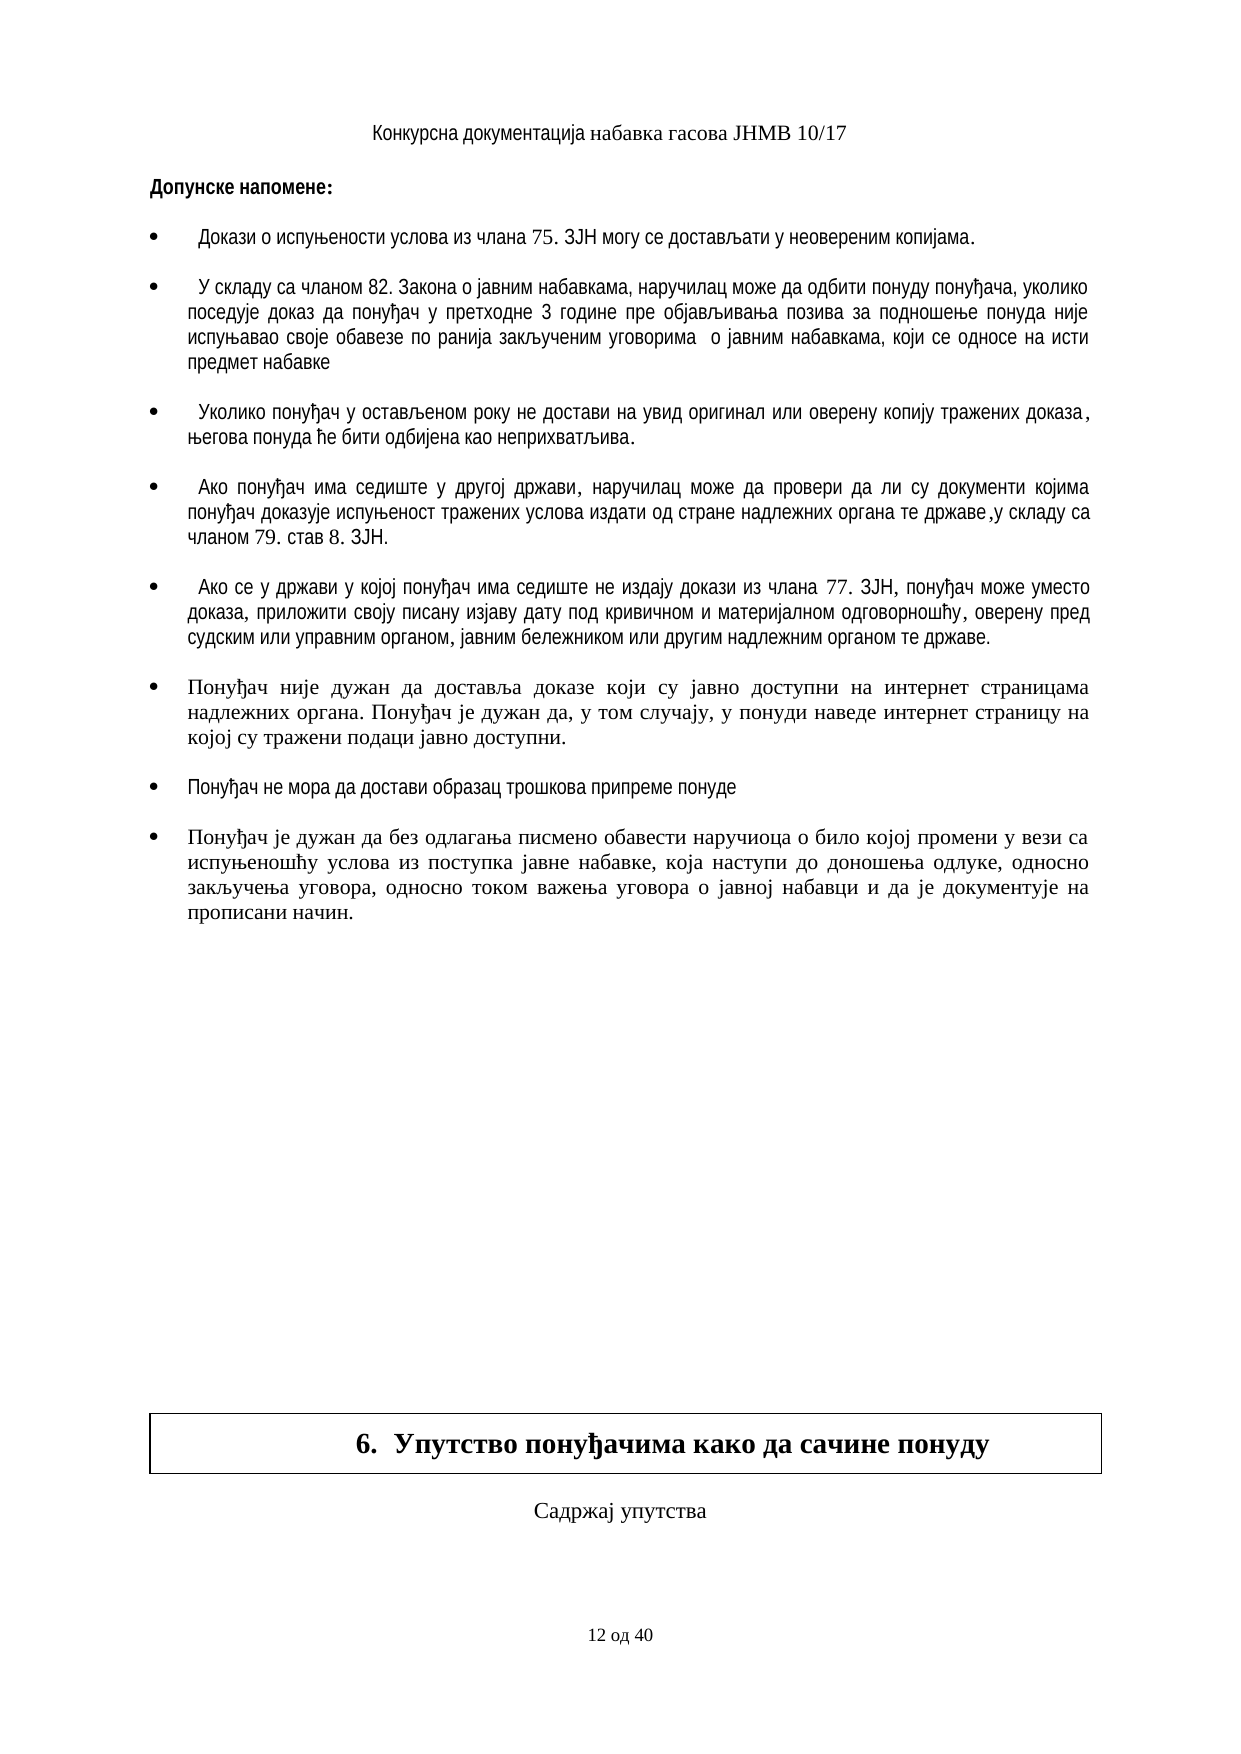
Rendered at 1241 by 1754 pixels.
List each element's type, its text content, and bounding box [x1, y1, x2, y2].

list Ако се у држави у којој понуђач има седиште не издају докази из члана 77. ЗЈН, понуђач може уместо доказа, приложити своју писану изјаву дату под кривичном и материјалном одговорношћу, оверену пред судским или управним органом, јавним бележником или другим надлежним органом те државе. [150, 574, 1090, 649]
list У складу са чланом 82. Закона о јавним набавкама, наручилац може да одбити понуду понуђача, уколико поседује доказ да понуђач у претходне 3 године пре објављивања позива за подношење понуда није испуњавао своје обавезе по ранија закљученим уговорима о јавним набавкама, који се односе на исти предмет набавке [150, 274, 1090, 374]
list Понуђач није дужан да доставља доказе који су јавно доступни на интернет страницама надлежних органа. Понуђач је дужан да, у том случају, у понуди наведе интернет страницу на којој су тражени подаци јавно доступни. [150, 674, 1090, 749]
text Допунске напомене: [150, 174, 1090, 199]
list Докази о испуњености услова из члана 75. ЗЈН могу се достављати у неовереним копијама. [150, 224, 1090, 249]
list Понуђач не мора да достави образац трошкова припреме понуде [150, 774, 1090, 799]
list Уколико понуђач у остављеном року не достави на увид оригинал или оверену копију тражених доказа, његова понуда ће бити одбијена као неприхватљива. [150, 399, 1090, 449]
table_header Упутство понуђачима како да сачине понуду [151, 1414, 1101, 1472]
list Ако понуђач има седиште у другој држави, наручилац може да провери да ли су документи којима понуђач доказује испуњеност тражених услова издати од стране надлежних органа те државе,у складу са чланом 79. став 8. ЗЈН. [150, 474, 1090, 549]
list Понуђач је дужан да без одлагања писмено обавести наручиоца о било којој промени у вези са испуњеношћу услова из поступка јавне набавке, која наступи до доношења одлуке, односно закључења уговора, односно током важења уговора о јавној набавци и да је документује на прописани начин. [150, 824, 1090, 924]
text Садржај упутства [150, 1498, 1090, 1523]
